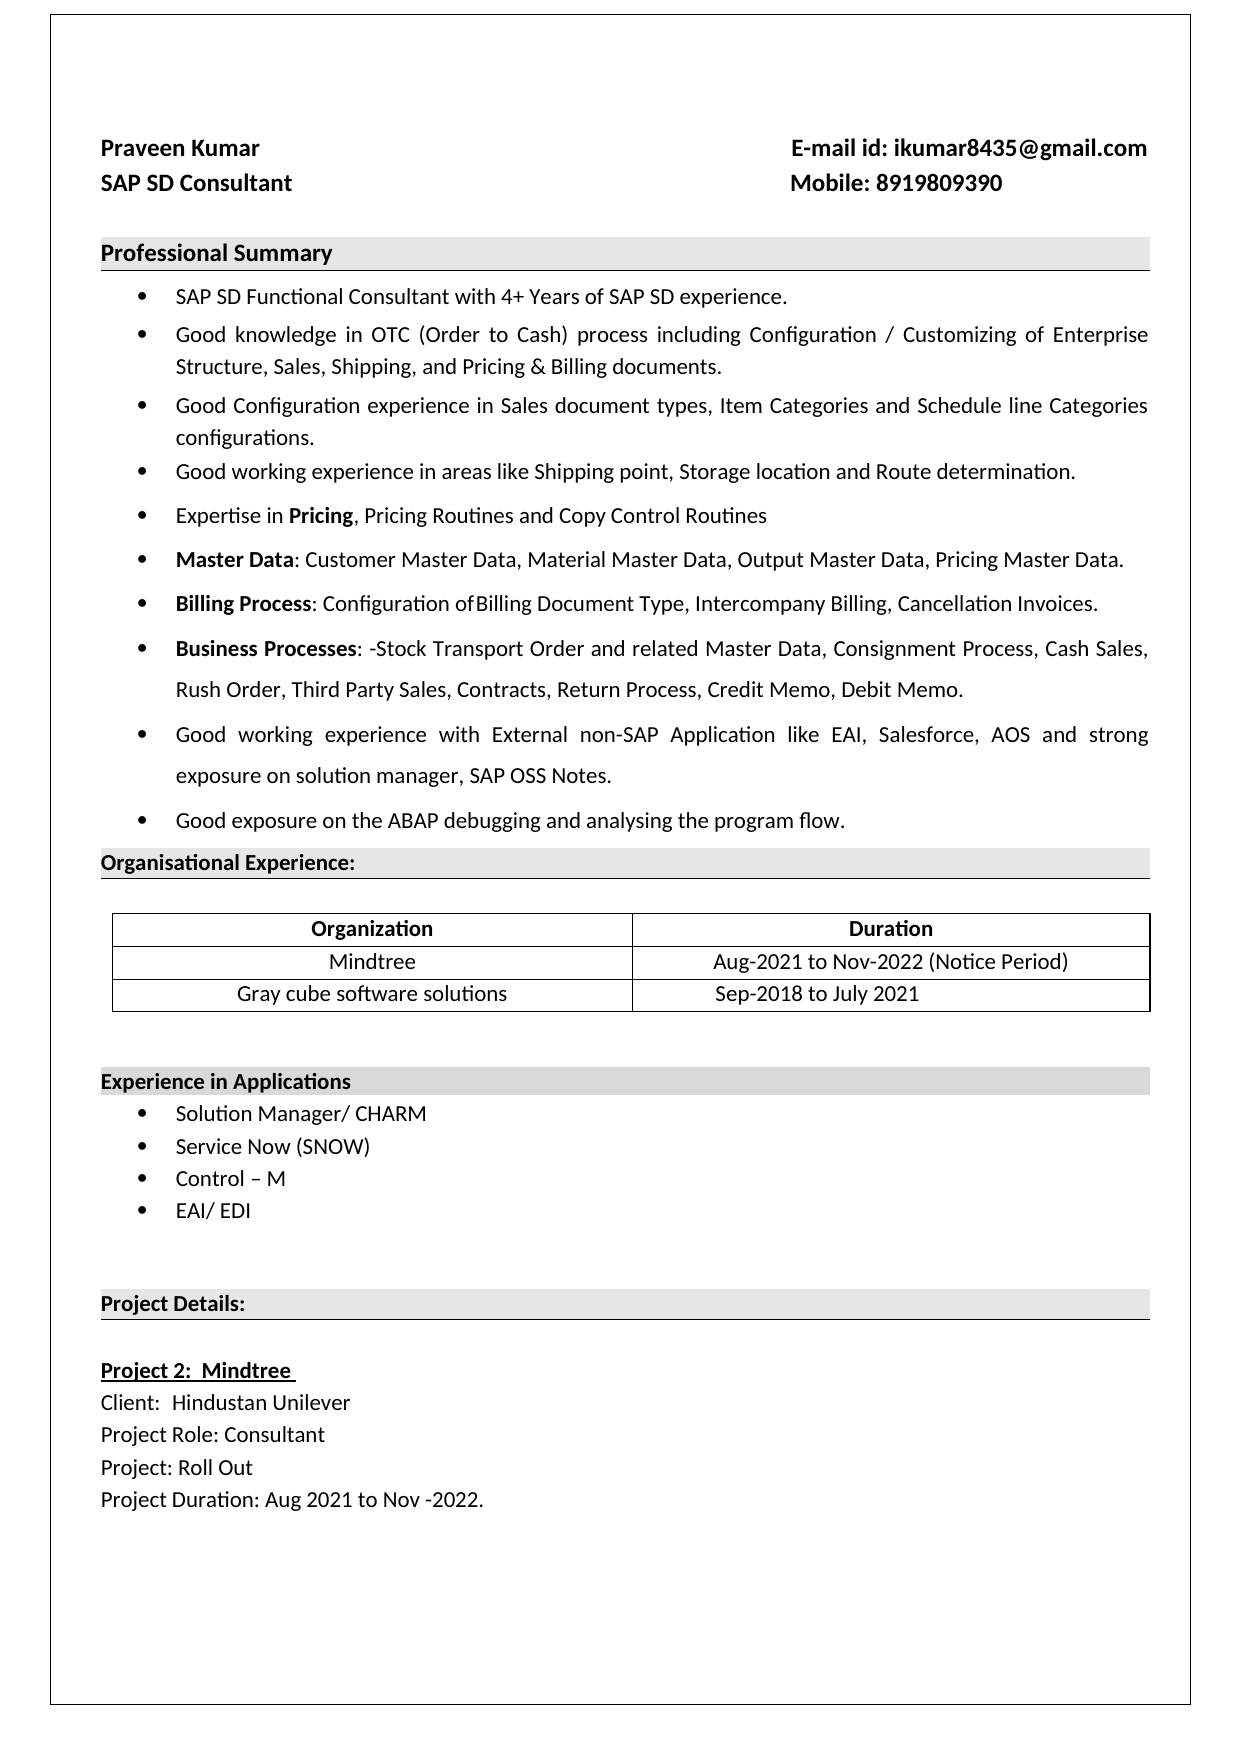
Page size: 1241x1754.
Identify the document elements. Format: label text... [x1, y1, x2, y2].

list Good working experience in areas like Shipping point, Storage location and Route determination. [138, 457, 1150, 485]
list Good working experience with External non-SAP Application like EAI, Salesforce, AOS and strong exposure on solution manager, SAP OSS Notes. [138, 720, 1150, 790]
list EAI/ EDI [138, 1196, 1150, 1224]
list Master Data: Customer Master Data, Material Master Data, Output Master Data, Pricing Master Data. [138, 546, 1150, 573]
table_cell Aug-2021 to Nov-2022 (Notice Period) [633, 947, 1149, 978]
text Experience in Applications [101, 1067, 1150, 1095]
table_header Organization [113, 914, 632, 946]
list Service Now (SNOW) [138, 1132, 1150, 1160]
list Business Processes: -Stock Transport Order and related Master Data, Consignment Process, Cash Sales, Rush Order, Third Party Sales, Contracts, Return Process, Credit Memo, Debit Memo. [138, 634, 1150, 704]
list Solution Manager/ CHARM [138, 1099, 1150, 1128]
table_cell Sep-2018 to July 2021 [633, 980, 1149, 1011]
text Project 2: Mindtree [101, 1356, 1150, 1384]
list Good knowledge in OTC (Order to Cash) process including Configuration / Customizing of Enterprise Structure, Sales, Shipping, and Pricing & Billing documents. [138, 320, 1150, 381]
list Control – M [138, 1164, 1150, 1192]
table_cell Mindtree [113, 947, 632, 978]
list Expertise in Pricing, Pricing Routines and Copy Control Routines [138, 501, 1150, 529]
list Project Duration: Aug 2021 to Nov -2022. [101, 1485, 1150, 1513]
list SAP SD Functional Consultant with 4+ Years of SAP SD experience. [138, 282, 1150, 310]
text Praveen Kumar E-mail id: ikumar8435@gmail.com [101, 132, 1150, 163]
text Organisational Experience: [101, 848, 1150, 878]
list Good Configuration experience in Sales document types, Item Categories and Schedule line Categories configurations. [138, 391, 1150, 451]
table_header Duration [633, 914, 1149, 946]
text Professional Summary [101, 237, 1150, 270]
list Client: Hindustan Unilever [101, 1388, 1150, 1416]
text SAP SD Consultant Mobile: 8919809390 [101, 167, 1150, 198]
table_cell Gray cube software solutions [113, 980, 632, 1011]
list Billing Process: Configuration of Billing Document Type, Intercompany Billing, Cancellation Invoices. [138, 589, 1150, 618]
text Project Details: [101, 1289, 1150, 1319]
list Project Role: Consultant [101, 1421, 1150, 1449]
list Good exposure on the ABAP debugging and analysing the program flow. [138, 806, 1150, 834]
list Project: Roll Out [101, 1453, 1150, 1481]
